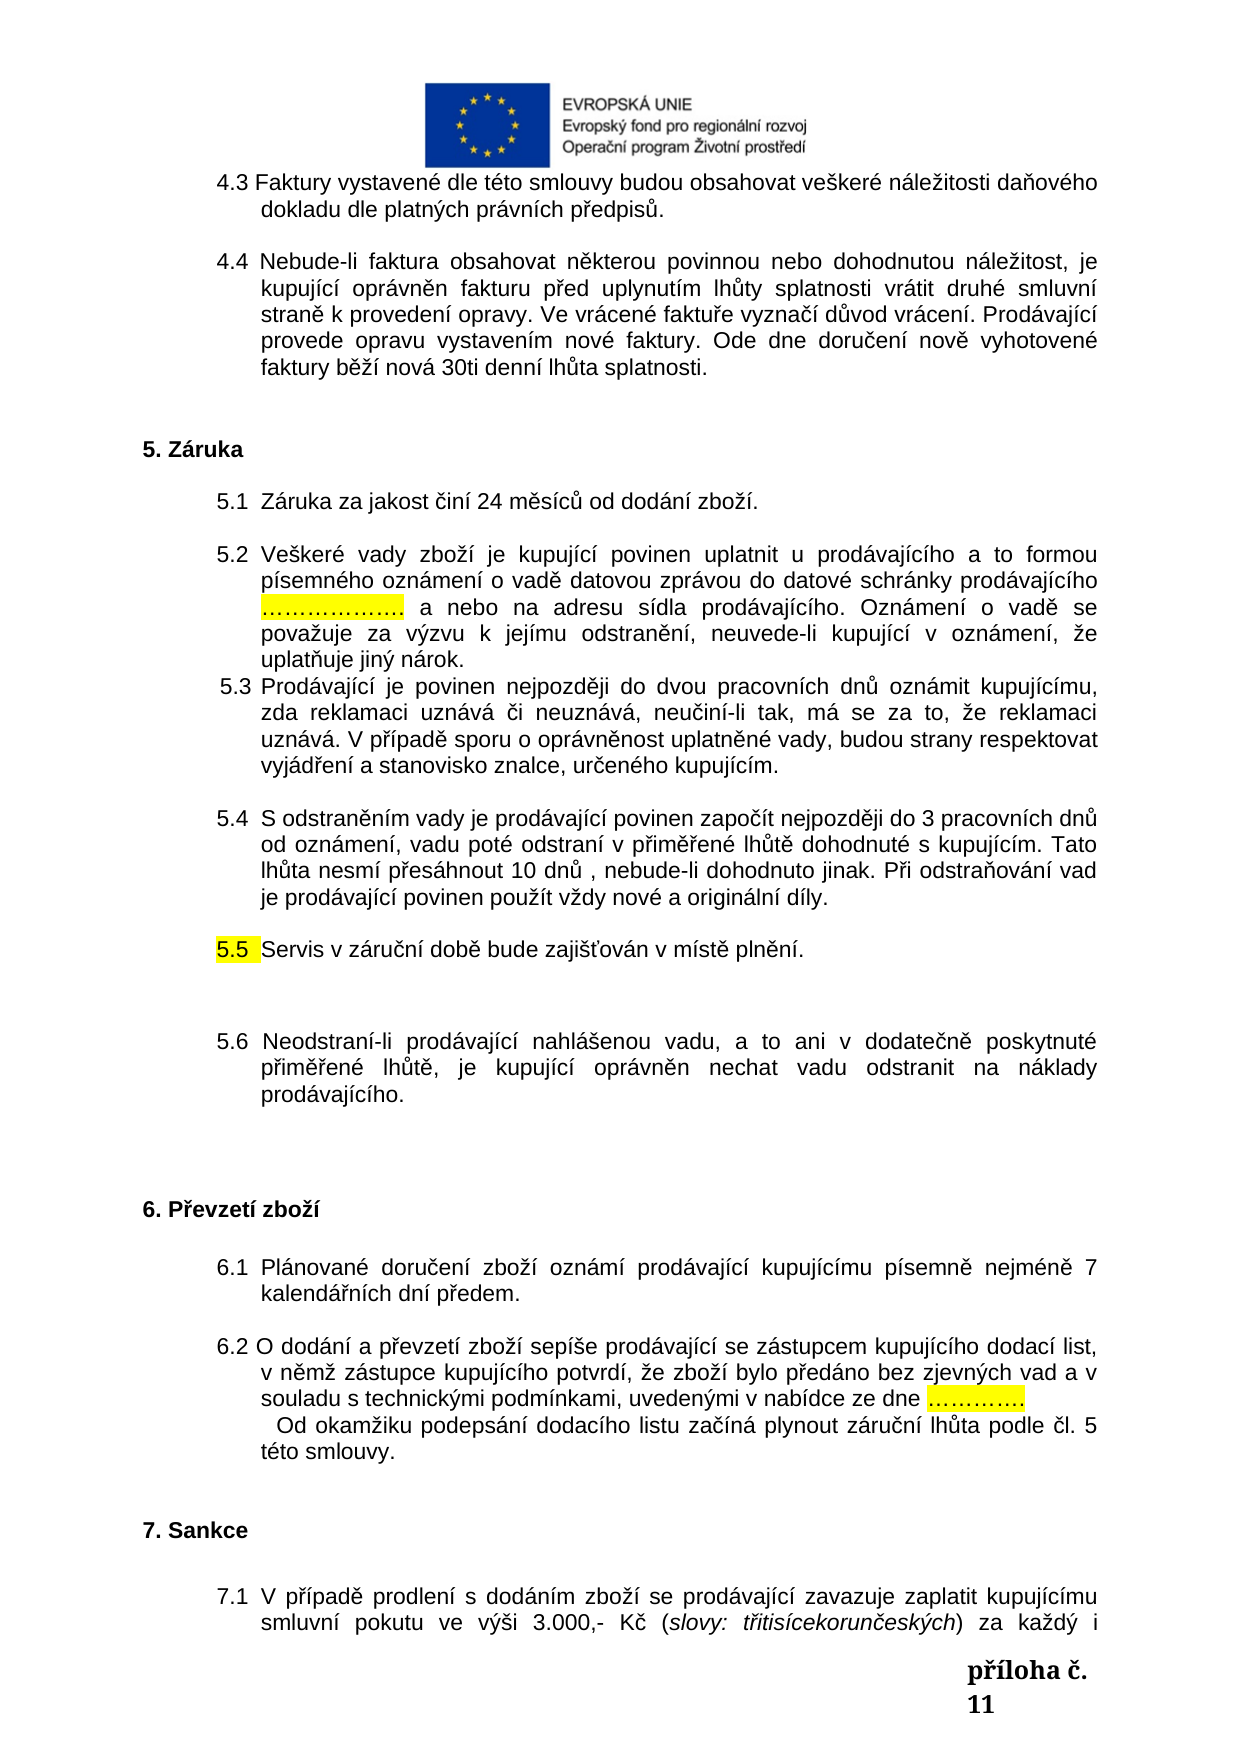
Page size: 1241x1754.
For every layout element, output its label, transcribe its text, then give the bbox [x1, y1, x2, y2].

text 5.1 Záruka za jakost činí 24 měsíců od dodání zboží. [216, 488, 1098, 515]
text 6. Převzetí zboží [142, 1196, 1098, 1222]
text 6.1 Plánované doručení zboží oznámí prodávající kupujícímu písemně nejméně 7 kalendářních dní předem. [216, 1253, 1098, 1306]
text 5.2 Veškeré vady zboží je kupující povinen uplatnit u prodávajícího a to formou písemného oznámení o vadě datovou zprávou do datové schránky prodávajícího ………………. a nebo na adresu sídla prodávajícího. Oznámení o vadě se považuje za výzvu k jejímu odstranění, neuvede-li kupující v oznámení, že uplatňuje jiný nárok. [216, 541, 1098, 673]
text 4.4 Nebude-li faktura obsahovat některou povinnou nebo dohodnutou náležitost, je kupující oprávněn fakturu před uplynutím lhůty splatnosti vrátit druhé smluvní straně k provedení opravy. Ve vrácené faktuře vyznačí důvod vrácení. Prodávající provede opravu vystavením nové faktury. Ode dne doručení nově vyhotovené faktury běží nová 30ti denní lhůta splatnosti. [216, 248, 1098, 380]
text 5. Záruka [142, 436, 1098, 462]
list S odstraněním vady je prodávající povinen započít nejpozději do 3 pracovních dnů od oznámení, vadu poté odstraní v přiměřené lhůtě dohodnuté s kupujícím. Tato lhůta nesmí přesáhnout 10 dnů , nebude-li dohodnuto jinak. Při odstraňování vad je prodávající povinen použít vždy nové a originální díly. [216, 804, 1098, 910]
text 4.3 Faktury vystavené dle této smlouvy budou obsahovat veškeré náležitosti daňového dokladu dle platných právních předpisů. [216, 169, 1098, 222]
text 6.2 O dodání a převzetí zboží sepíše prodávající se zástupcem kupujícího dodací list, v němž zástupce kupujícího potvrdí, že zboží bylo předáno bez zjevných vad a v souladu s technickými podmínkami, uvedenými v nabídce ze dne …………. [216, 1333, 1098, 1412]
list Servis v záruční době bude zajišťován v místě plnění. [261, 936, 1098, 963]
text 7. Sankce [142, 1517, 1098, 1543]
list Prodávající je povinen nejpozději do dvou pracovních dnů oznámit kupujícímu, zda reklamaci uznává či neuznává, neučiní-li tak, má se za to, že reklamaci uznává. V případě sporu o oprávněnost uplatněné vady, budou strany respektovat vyjádření a stanovisko znalce, určeného kupujícím. [219, 673, 1098, 778]
picture [423, 81, 817, 170]
text 5.6 Neodstraní-li prodávající nahlášenou vadu, a to ani v dodatečně poskytnuté přiměřené lhůtě, je kupující oprávněn nechat vadu odstranit na náklady prodávajícího. [216, 1028, 1098, 1107]
text Od okamžiku podepsání dodacího listu začíná plynout záruční lhůta podle čl. 5 této smlouvy. [216, 1412, 1098, 1464]
